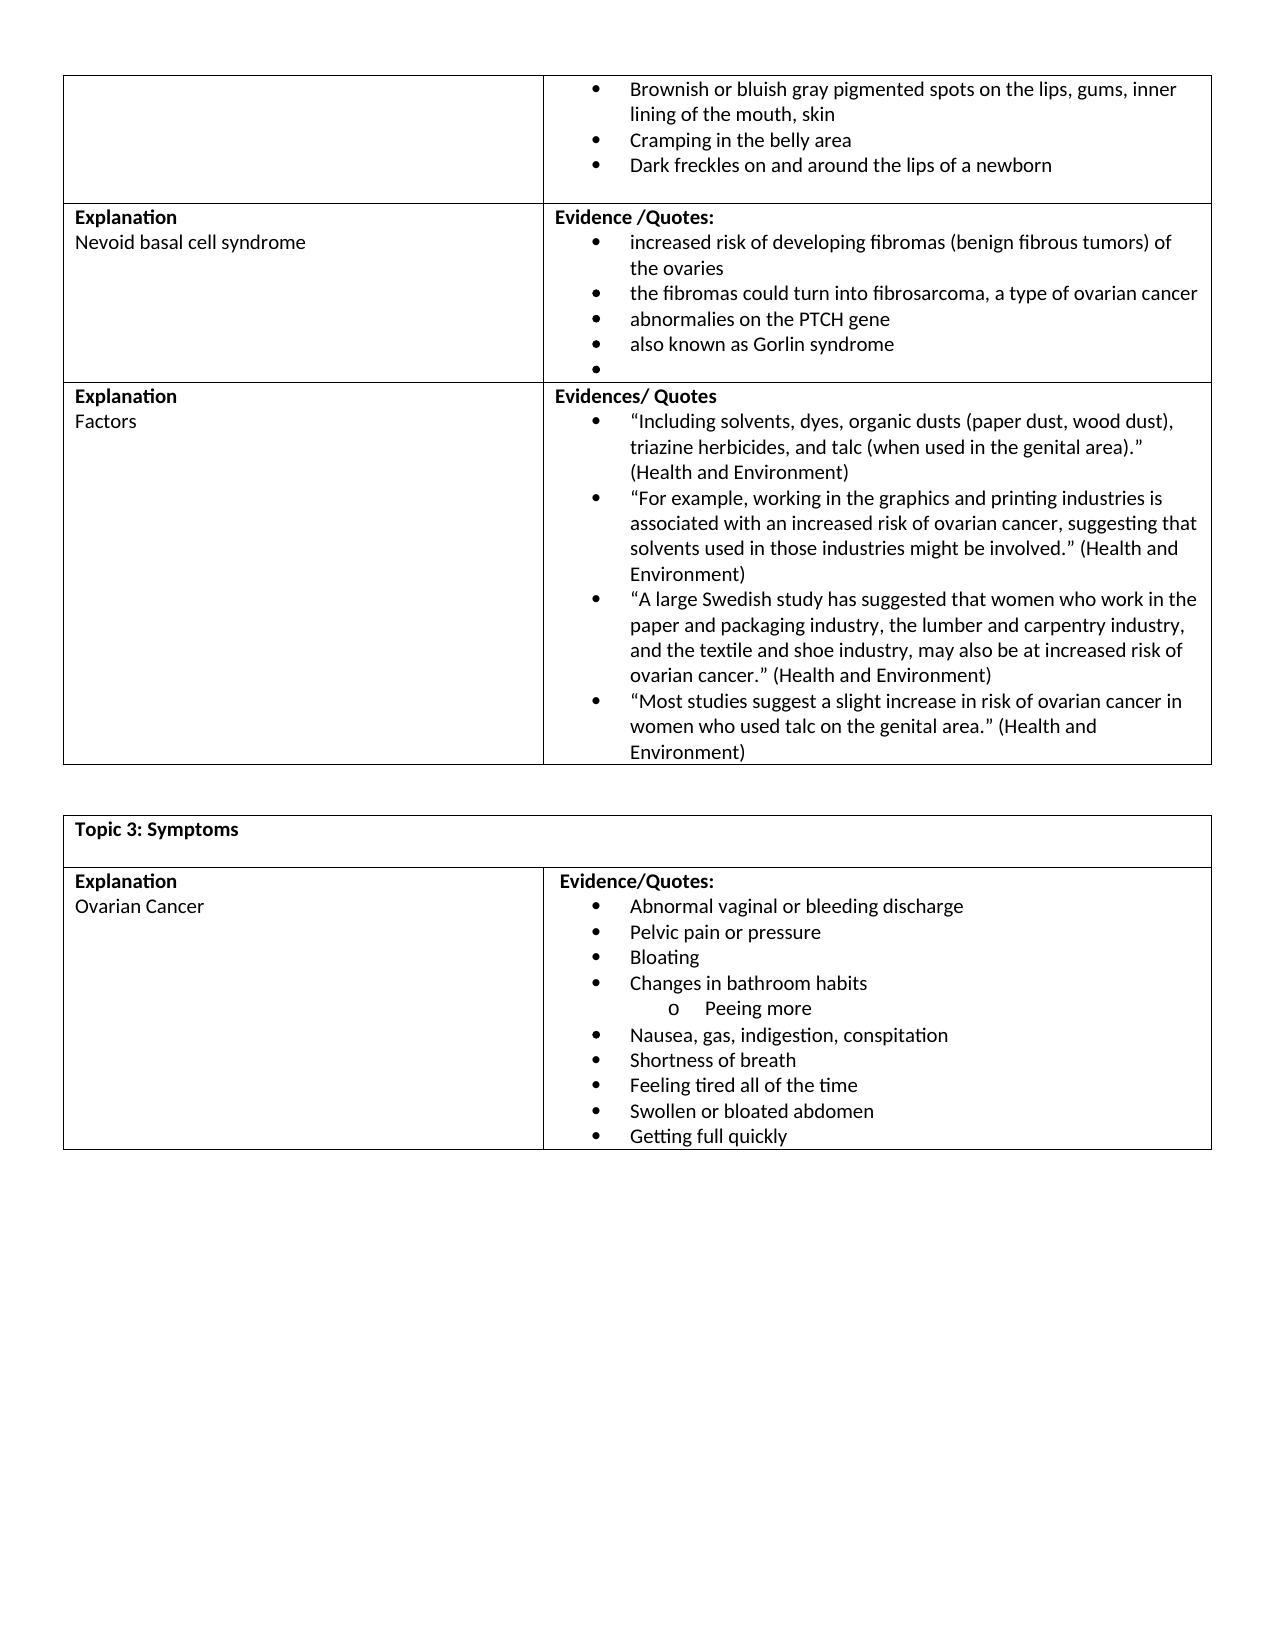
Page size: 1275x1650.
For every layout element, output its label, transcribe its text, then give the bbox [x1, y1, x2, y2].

table_cell Evidences/ Quotes “Including solvents, dyes, organic dusts (paper dust, wood dust), triazine herbicides, and talc (when used in the genital area).” (Health and Environment) “For example, working in the graphics and printing industries is associated with an increased risk of ovarian cancer, suggesting that solvents used in those industries might be involved.” (Health and Environment) “A large Swedish study has suggested that women who work in the paper and packaging industry, the lumber and carpentry industry, and the textile and shoe industry, may also be at increased risk of ovarian cancer.” (Health and Environment) “Most studies suggest a slight increase in risk of ovarian cancer in women who used talc on the genital area.” (Health and Environment) [544, 383, 1211, 764]
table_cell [544, 76, 1211, 203]
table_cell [64, 76, 543, 203]
table_cell Evidence/Quotes: Abnormal vaginal or bleeding discharge Pelvic pain or pressure Bloating Changes in bathroom habits Peeing more Nausea, gas, indigestion, conspitation Shortness of breath Feeling tired all of the time Swollen or bloated abdomen Getting full quickly [544, 868, 1211, 1149]
table_cell Explanation Ovarian Cancer [64, 868, 543, 1149]
table_cell Evidence /Quotes: increased risk of developing fibromas (benign fibrous tumors) of the ovaries the fibromas could turn into fibrosarcoma, a type of ovarian cancer abnormalies on the PTCH gene also known as Gorlin syndrome [544, 204, 1211, 382]
table_cell Explanation Nevoid basal cell syndrome [64, 204, 543, 382]
table_cell Explanation Factors [64, 383, 543, 764]
table_header Topic 3: Symptoms [64, 816, 1211, 867]
